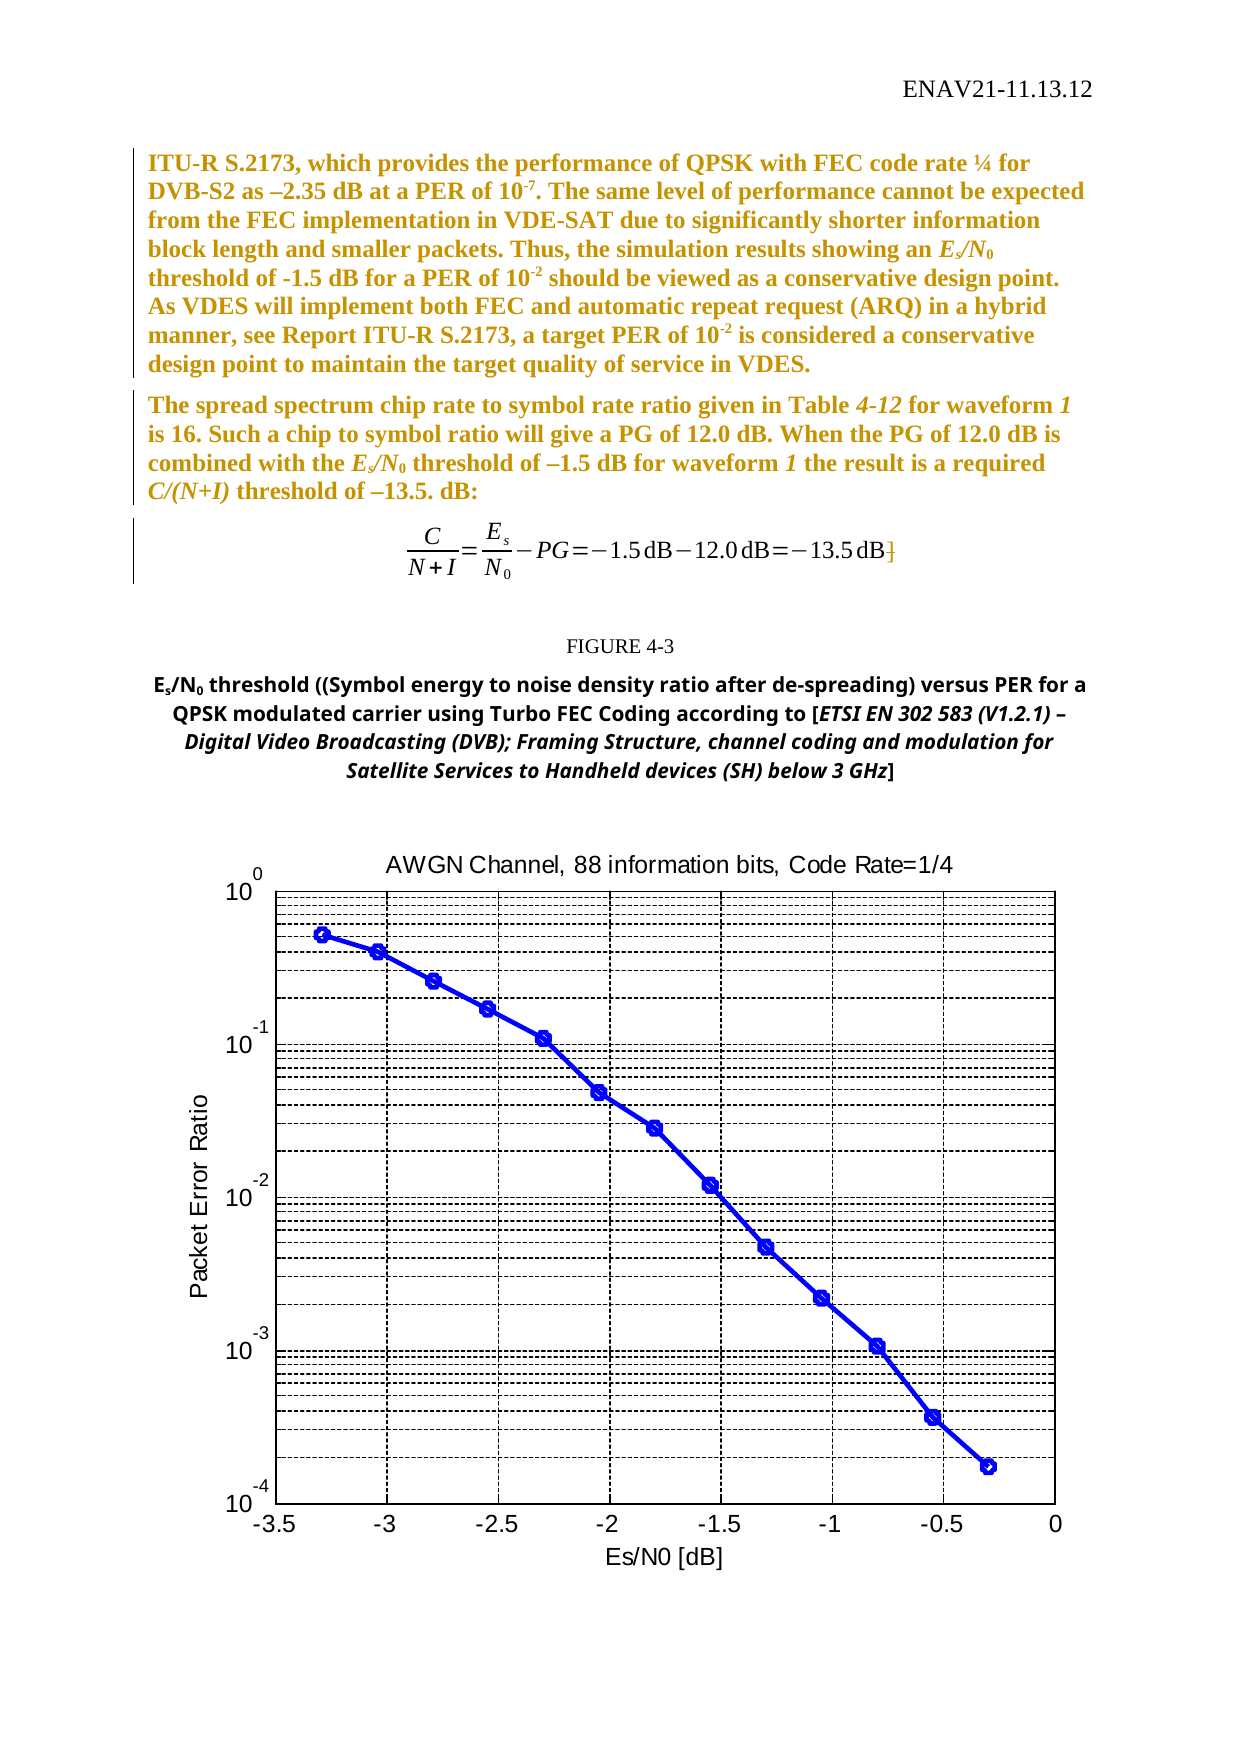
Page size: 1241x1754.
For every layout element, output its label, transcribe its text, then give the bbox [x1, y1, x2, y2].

text FIGURE 4-3 [148, 634, 1093, 658]
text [148, 148, 1093, 378]
text The spread spectrum chip rate to symbol rate ratio given in Table 4-12 for waveform 1 is 16. Such a chip to symbol ratio will give a PG of 12.0 dB. When the PG of 12.0 dB is combined with the Es/N0 threshold of –1.5 dB for waveform 1 the result is a required C/(N+I) threshold of –13.5. dB: [148, 390, 1093, 505]
title Es/N0 threshold ((Symbol energy to noise density ratio after de-spreading) versus PER for a QPSK modulated carrier using Turbo FEC Coding according to [ETSI EN 302 583 (V1.2.1) – Digital Video Broadcasting (DVB); Framing Structure, channel coding and modulation for Satellite Services to Handheld devices (SH) below 3 GHz] [148, 671, 1093, 784]
